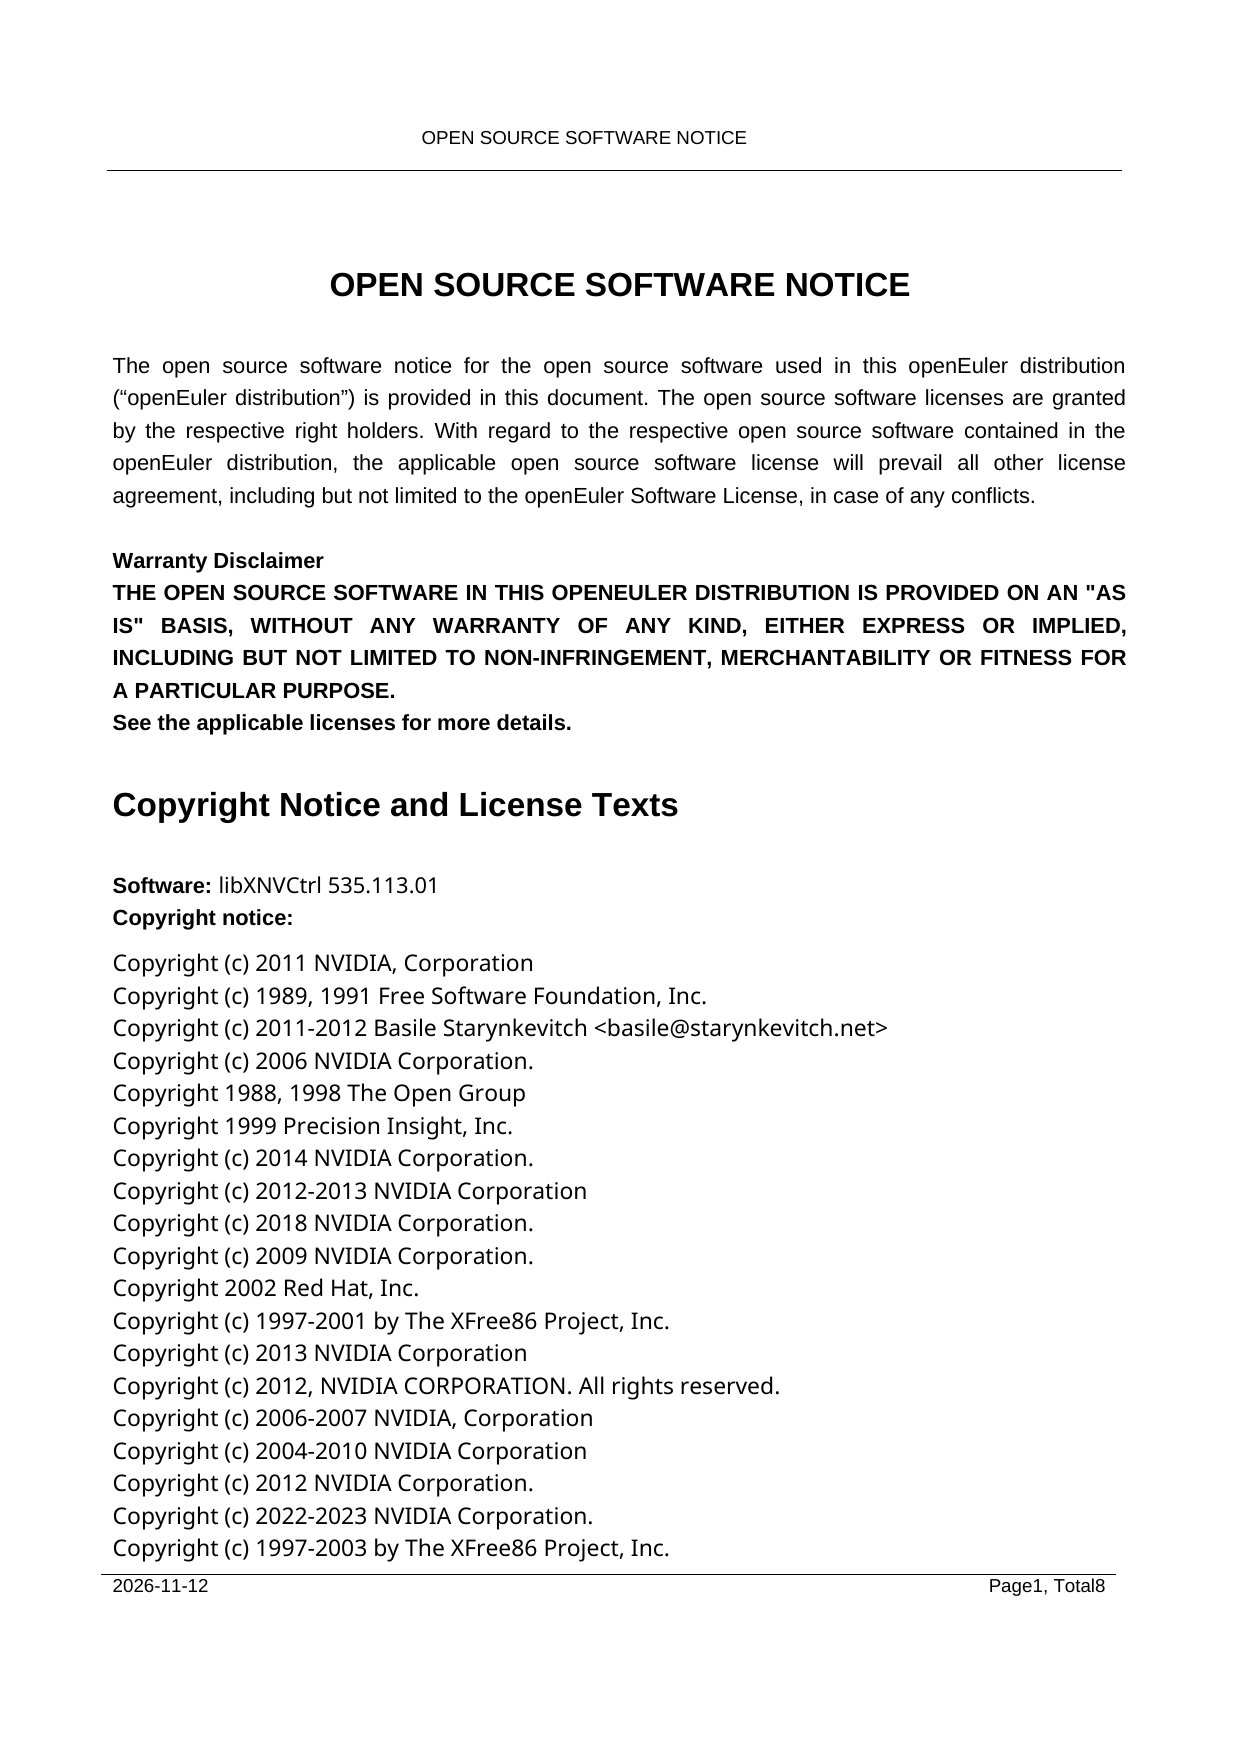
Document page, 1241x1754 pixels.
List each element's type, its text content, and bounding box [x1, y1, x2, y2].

text Warranty Disclaimer [112, 544, 1128, 576]
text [112, 947, 1128, 1564]
text THE OPEN SOURCE SOFTWARE IN THIS OPENEULER DISTRIBUTION IS PROVIDED ON AN "AS IS" BASIS, WITHOUT ANY WARRANTY OF ANY KIND, EITHER EXPRESS OR IMPLIED, INCLUDING BUT NOT LIMITED TO NON-INFRINGEMENT, MERCHANTABILITY OR FITNESS FOR A PARTICULAR PURPOSE. See the applicable licenses for more details. [112, 576, 1128, 739]
text The open source software notice for the open source software used in this openEuler distribution (“openEuler distribution”) is provided in this document. The open source software licenses are granted by the respective right holders. With regard to the respective open source software contained in the openEuler distribution, the applicable open source software license will prevail all other license agreement, including but not limited to the openEuler Software License, in case of any conflicts. [112, 349, 1128, 511]
text OPEN SOURCE SOFTWARE NOTICE [112, 251, 1128, 316]
text Copyright notice: [112, 901, 1128, 934]
title Software: libXNVCtrl 535.113.01 [112, 869, 1128, 901]
text Copyright Notice and License Texts [112, 771, 1128, 836]
